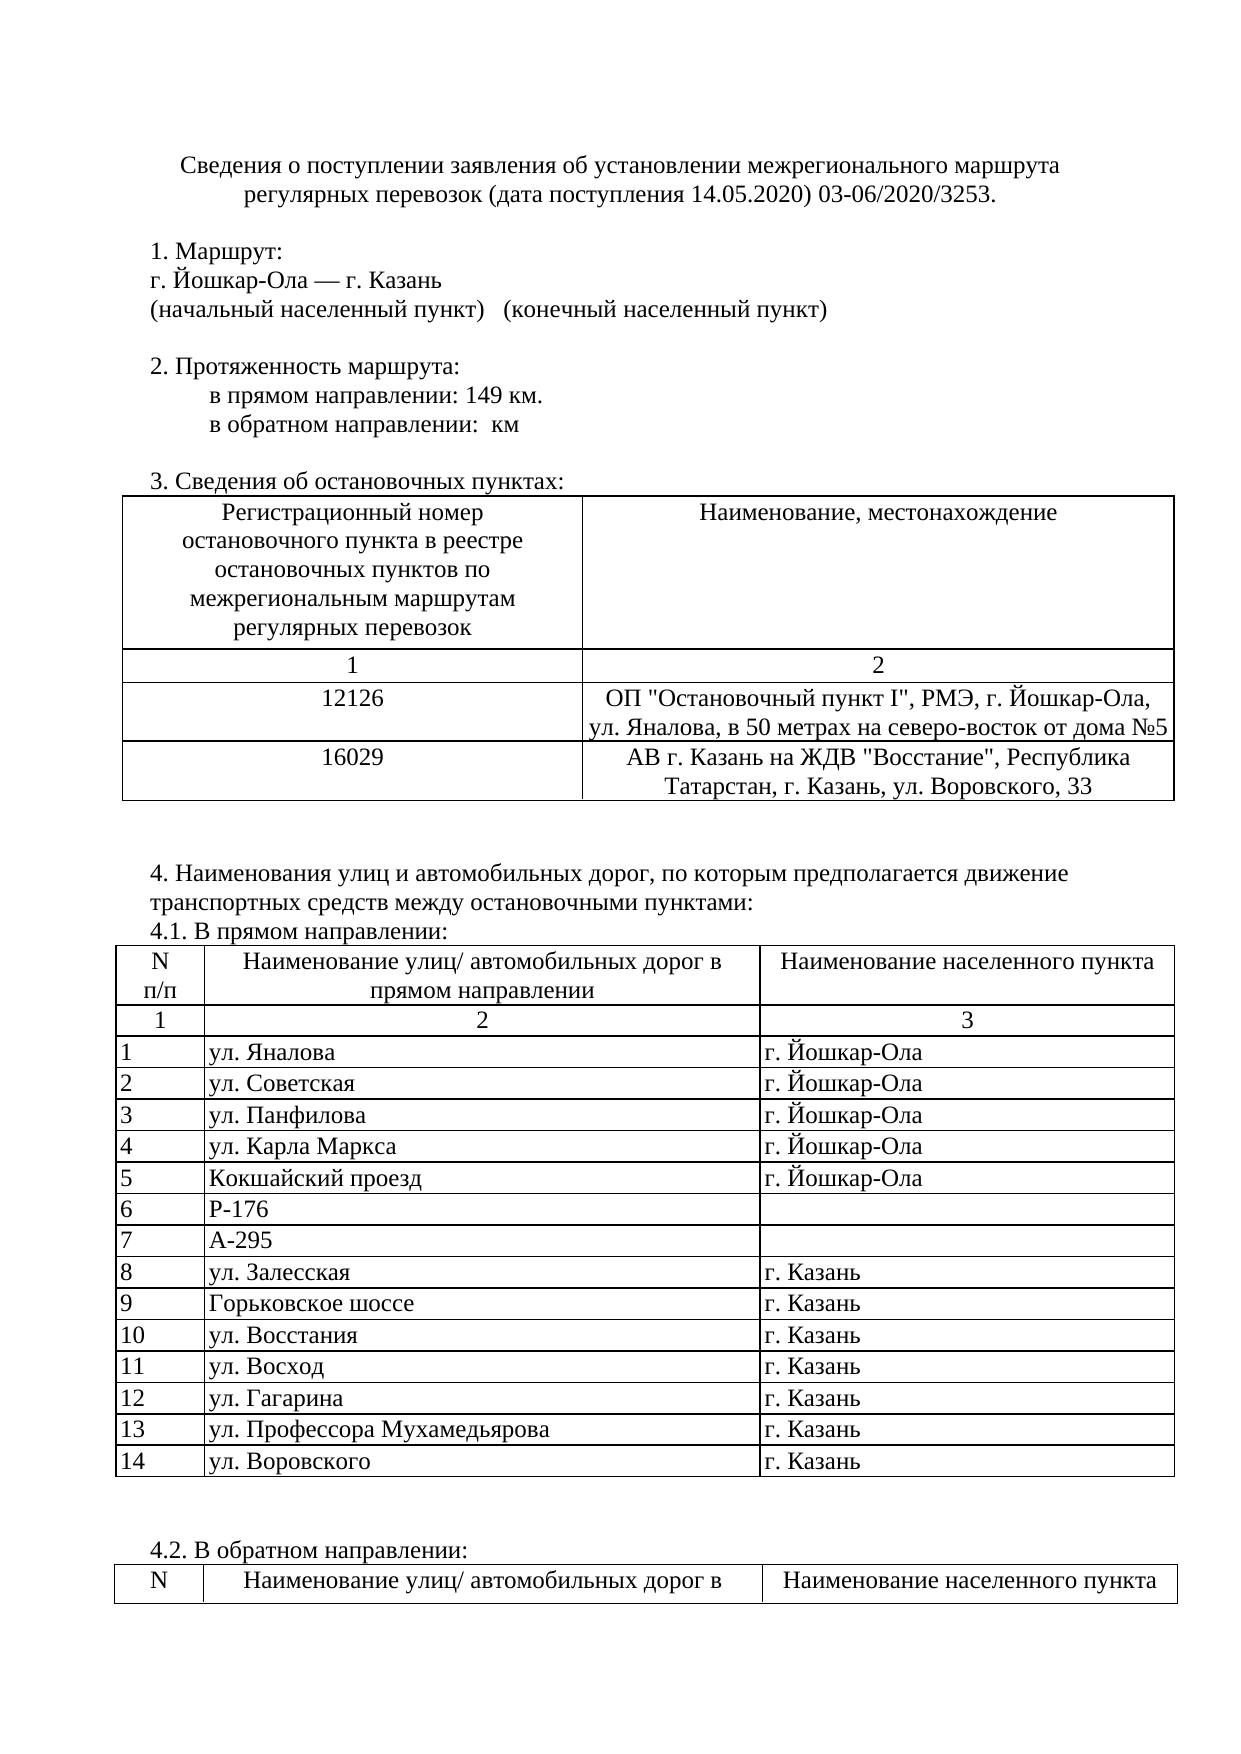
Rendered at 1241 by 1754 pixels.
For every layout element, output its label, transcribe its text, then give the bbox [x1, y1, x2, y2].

table_cell ул. Восход [205, 1352, 759, 1381]
table_cell ОП "Остановочный пункт I", РМЭ, г. Йошкар-Ола, ул. Яналова, в 50 метрах на северо-восток от дома №5 [583, 683, 1173, 740]
table_cell 1 [117, 1037, 204, 1067]
table_cell 2 [583, 650, 1173, 681]
table_cell 6 [117, 1194, 204, 1224]
table_cell 3 [117, 1100, 204, 1130]
table_cell А-295 [205, 1226, 759, 1256]
table_cell ул. Воровского [205, 1446, 759, 1476]
table_cell г. Казань [761, 1415, 1174, 1444]
table_header N п/п [115, 1565, 203, 1602]
table_cell [761, 1226, 1174, 1256]
table_header Наименование населенного пункта [761, 946, 1174, 1004]
table_cell 3 [761, 1006, 1174, 1035]
table_cell ул. Гагарина [205, 1383, 759, 1413]
table_cell ул. Карла Маркса [205, 1131, 759, 1161]
table_cell г. Йошкар-Ола [761, 1163, 1174, 1193]
table_cell [761, 1194, 1174, 1224]
table_cell 13 [117, 1415, 204, 1444]
table_cell 12126 [123, 683, 582, 740]
table_cell Кокшайский проезд [205, 1163, 759, 1193]
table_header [204, 1565, 762, 1602]
table_cell г. Казань [761, 1320, 1174, 1350]
table_cell 9 [117, 1289, 204, 1318]
text Сведения о поступлении заявления об установлении межрегионального маршрута регулярных перевозок (дата поступления 14.05.2020) 03-06/2020/3253. [150, 150, 1090, 207]
table_cell 11 [117, 1352, 204, 1381]
text 2. Протяженность маршрута: [150, 351, 1090, 380]
table_cell г. Йошкар-Ола [761, 1131, 1174, 1161]
text (начальный населенный пункт) (конечный населенный пункт) [150, 294, 1090, 322]
table_cell 2 [205, 1006, 759, 1035]
table_cell 10 [117, 1320, 204, 1350]
table_cell 1 [123, 650, 582, 681]
text 4.2. В обратном направлении: [150, 1535, 1090, 1563]
table_header N п/п [117, 946, 204, 1004]
table_header Наименование улиц/ автомобильных дорог в прямом направлении [205, 946, 759, 1004]
table_cell ул. Советская [205, 1068, 759, 1098]
table_cell г. Казань [761, 1446, 1174, 1476]
text г. Йошкар-Ола — г. Казань [150, 265, 1090, 294]
text в обратном направлении: км [150, 409, 1090, 437]
table_cell г. Йошкар-Ола [761, 1100, 1174, 1130]
table_cell 7 [117, 1226, 204, 1256]
text 1. Маршрут: [150, 236, 1090, 265]
table_cell Р-176 [205, 1194, 759, 1224]
table_cell 12 [117, 1383, 204, 1413]
table_cell 8 [117, 1257, 204, 1287]
table_cell ул. Залесская [205, 1257, 759, 1287]
table_cell 2 [117, 1068, 204, 1098]
table_cell г. Казань [761, 1257, 1174, 1287]
text 4.1. В прямом направлении: [150, 916, 1090, 945]
table_cell ул. Восстания [205, 1320, 759, 1350]
table_cell 4 [117, 1131, 204, 1161]
table_cell г. Казань [761, 1289, 1174, 1318]
table_cell ул. Панфилова [205, 1100, 759, 1130]
table_cell АВ г. Казань на ЖДВ "Восстание", Республика Татарстан, г. Казань, ул. Воровского, 33 [583, 742, 1173, 799]
table_cell г. Йошкар-Ола [761, 1037, 1174, 1067]
table_cell 5 [117, 1163, 204, 1193]
table_cell г. Йошкар-Ола [761, 1068, 1174, 1098]
text 4. Наименования улиц и автомобильных дорог, по которым предполагается движение транспортных средств между остановочными пунктами: [150, 858, 1090, 916]
table_cell г. Казань [761, 1383, 1174, 1413]
table_cell Горьковское шоссе [205, 1289, 759, 1318]
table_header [763, 1565, 1177, 1602]
table_cell г. Казань [761, 1352, 1174, 1381]
table_header Регистрационный номер остановочного пункта в реестре остановочных пунктов по межрегиональным маршрутам регулярных перевозок [123, 497, 582, 648]
table_cell 1 [117, 1006, 204, 1035]
text 3. Сведения об остановочных пунктах: [150, 466, 1090, 495]
text в прямом направлении: 149 км. [150, 380, 1090, 409]
table_cell ул. Профессора Мухамедьярова [205, 1415, 759, 1444]
table_cell 14 [117, 1446, 204, 1476]
table_cell 16029 [123, 742, 582, 799]
table_header Наименование, местонахождение [583, 497, 1173, 648]
table_cell ул. Яналова [205, 1037, 759, 1067]
